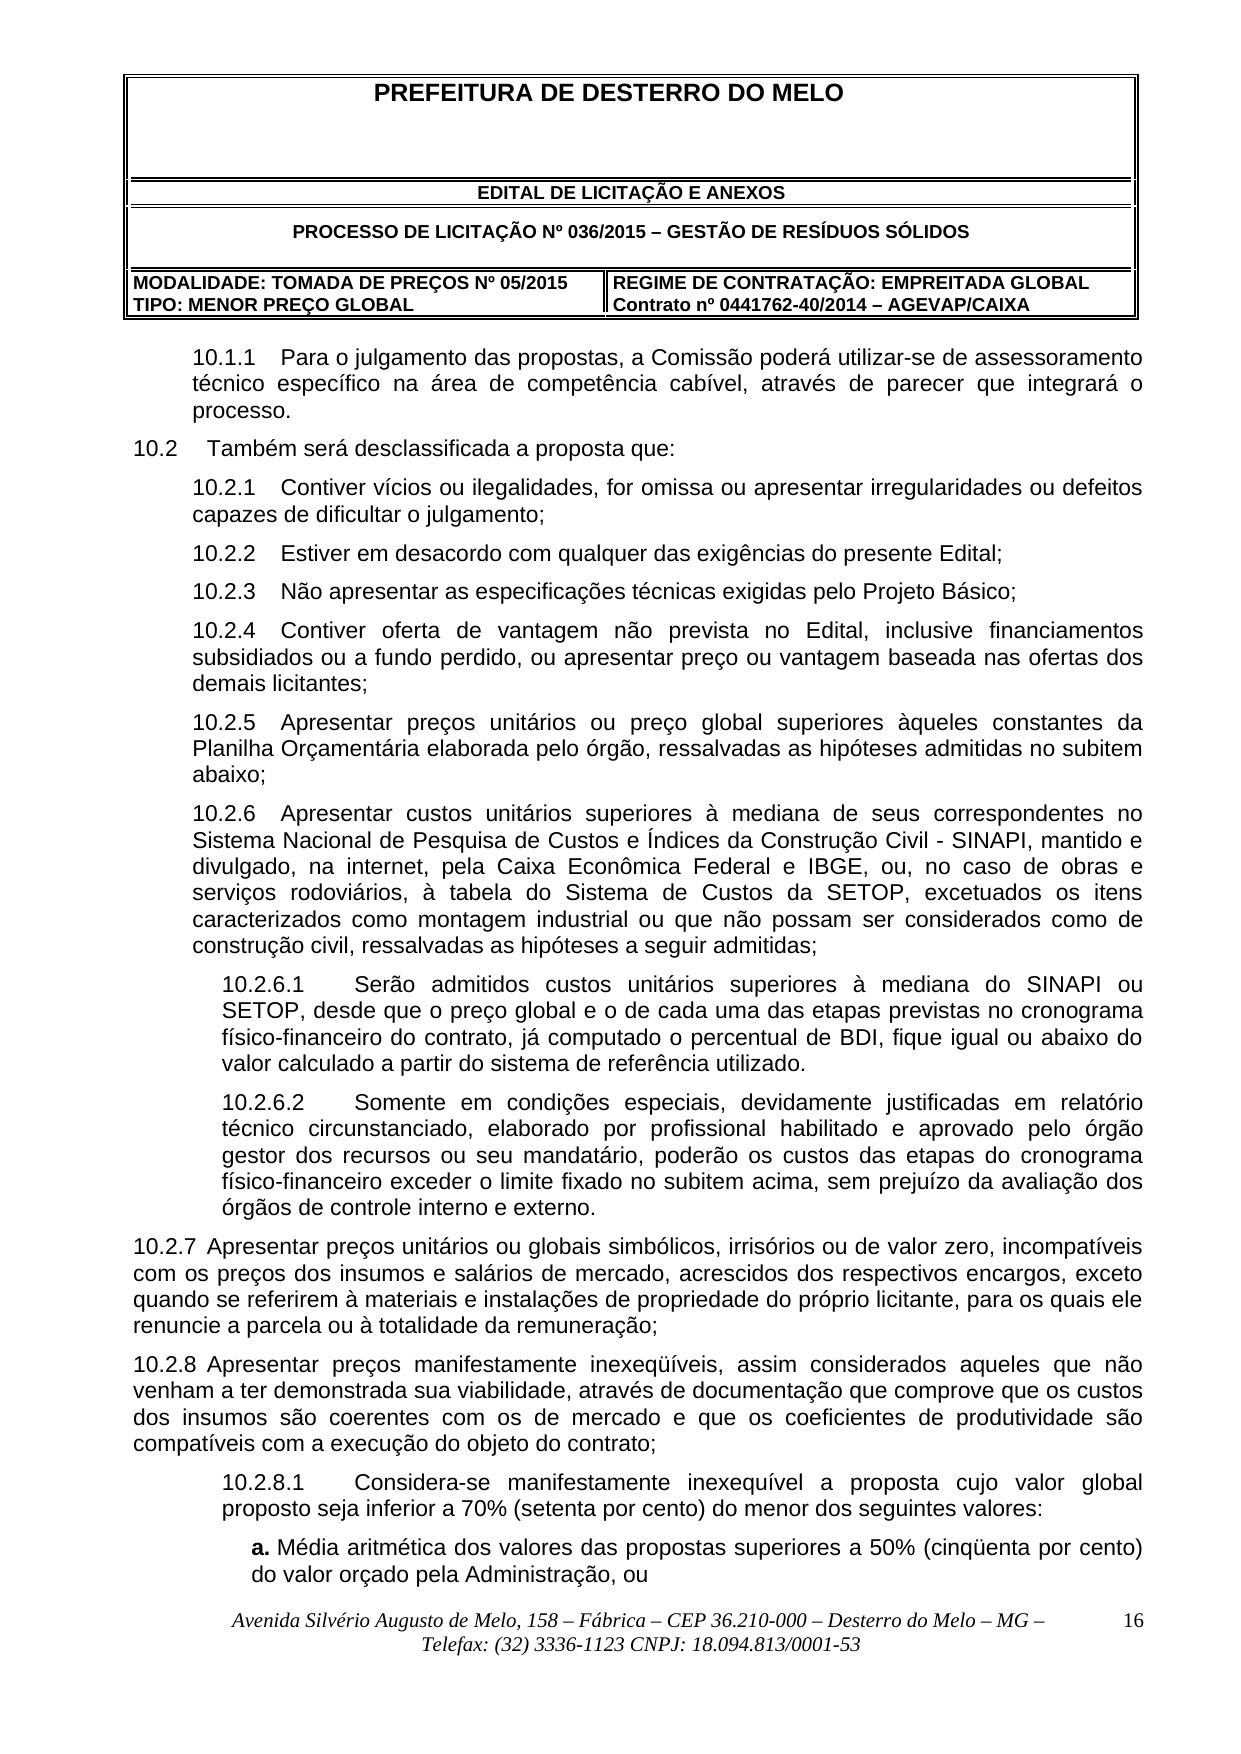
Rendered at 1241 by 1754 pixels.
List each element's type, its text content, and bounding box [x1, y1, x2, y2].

text 10.2.1 Contiver vícios ou ilegalidades, for omissa ou apresentar irregularidades ou defeitos capazes de dificultar o julgamento; [192, 474, 1144, 527]
text 10.2.2 Estiver em desacordo com qualquer das exigências do presente Edital; [192, 539, 1144, 566]
text 10.2.6 Apresentar custos unitários superiores à mediana de seus correspondentes no Sistema Nacional de Pesquisa de Custos e Índices da Construção Civil - SINAPI, mantido e divulgado, na internet, pela Caixa Econômica Federal e IBGE, ou, no caso de obras e serviços rodoviários, à tabela do Sistema de Custos da SETOP, excetuados os itens caracterizados como montagem industrial ou que não possam ser considerados como de construção civil, ressalvadas as hipóteses a seguir admitidas; [192, 800, 1144, 958]
text 10.2.3 Não apresentar as especificações técnicas exigidas pelo Projeto Básico; [192, 578, 1144, 605]
text 10.2.4 Contiver oferta de vantagem não prevista no Edital, inclusive financiamentos subsidiados ou a fundo perdido, ou apresentar preço ou vantagem baseada nas ofertas dos demais licitantes; [192, 617, 1144, 696]
text 10.2.5 Apresentar preços unitários ou preço global superiores àqueles constantes da Planilha Orçamentária elaborada pelo órgão, ressalvadas as hipóteses admitidas no subitem abaixo; [192, 709, 1144, 788]
text 10.2.6.1 Serão admitidos custos unitários superiores à mediana do SINAPI ou SETOP, desde que o preço global e o de cada uma das etapas previstas no cronograma físico-financeiro do contrato, já computado o percentual de BDI, fique igual ou abaixo do valor calculado a partir do sistema de referência utilizado. [222, 971, 1144, 1076]
text 10.2.8 Apresentar preços manifestamente inexeqüíveis, assim considerados aqueles que não venham a ter demonstrada sua viabilidade, através de documentação que comprove que os custos dos insumos são coerentes com os de mercado e que os coeficientes de produtividade são compatíveis com a execução do objeto do contrato; [133, 1351, 1144, 1456]
list Média aritmética dos valores das propostas superiores a 50% (cinqüenta por cento) do valor orçado pela Administração, ou [251, 1534, 1144, 1587]
text 10.1.1 Para o julgamento das propostas, a Comissão poderá utilizar-se de assessoramento técnico específico na área de competência cabível, através de parecer que integrará o processo. [192, 344, 1144, 423]
text 10.2.6.2 Somente em condições especiais, devidamente justificadas em relatório técnico circunstanciado, elaborado por profissional habilitado e aprovado pelo órgão gestor dos recursos ou seu mandatário, poderão os custos das etapas do cronograma físico-financeiro exceder o limite fixado no subitem acima, sem prejuízo da avaliação dos órgãos de controle interno e externo. [222, 1089, 1144, 1221]
text 10.2.7 Apresentar preços unitários ou globais simbólicos, irrisórios ou de valor zero, incompatíveis com os preços dos insumos e salários de mercado, acrescidos dos respectivos encargos, exceto quando se referirem à materiais e instalações de propriedade do próprio licitante, para os quais ele renuncie a parcela ou à totalidade da remuneração; [133, 1233, 1144, 1338]
text 10.2.8.1 Considera-se manifestamente inexequível a proposta cujo valor global proposto seja inferior a 70% (setenta por cento) do menor dos seguintes valores: [222, 1469, 1144, 1522]
text 10.2 Também será desclassificada a proposta que: [133, 435, 1144, 462]
